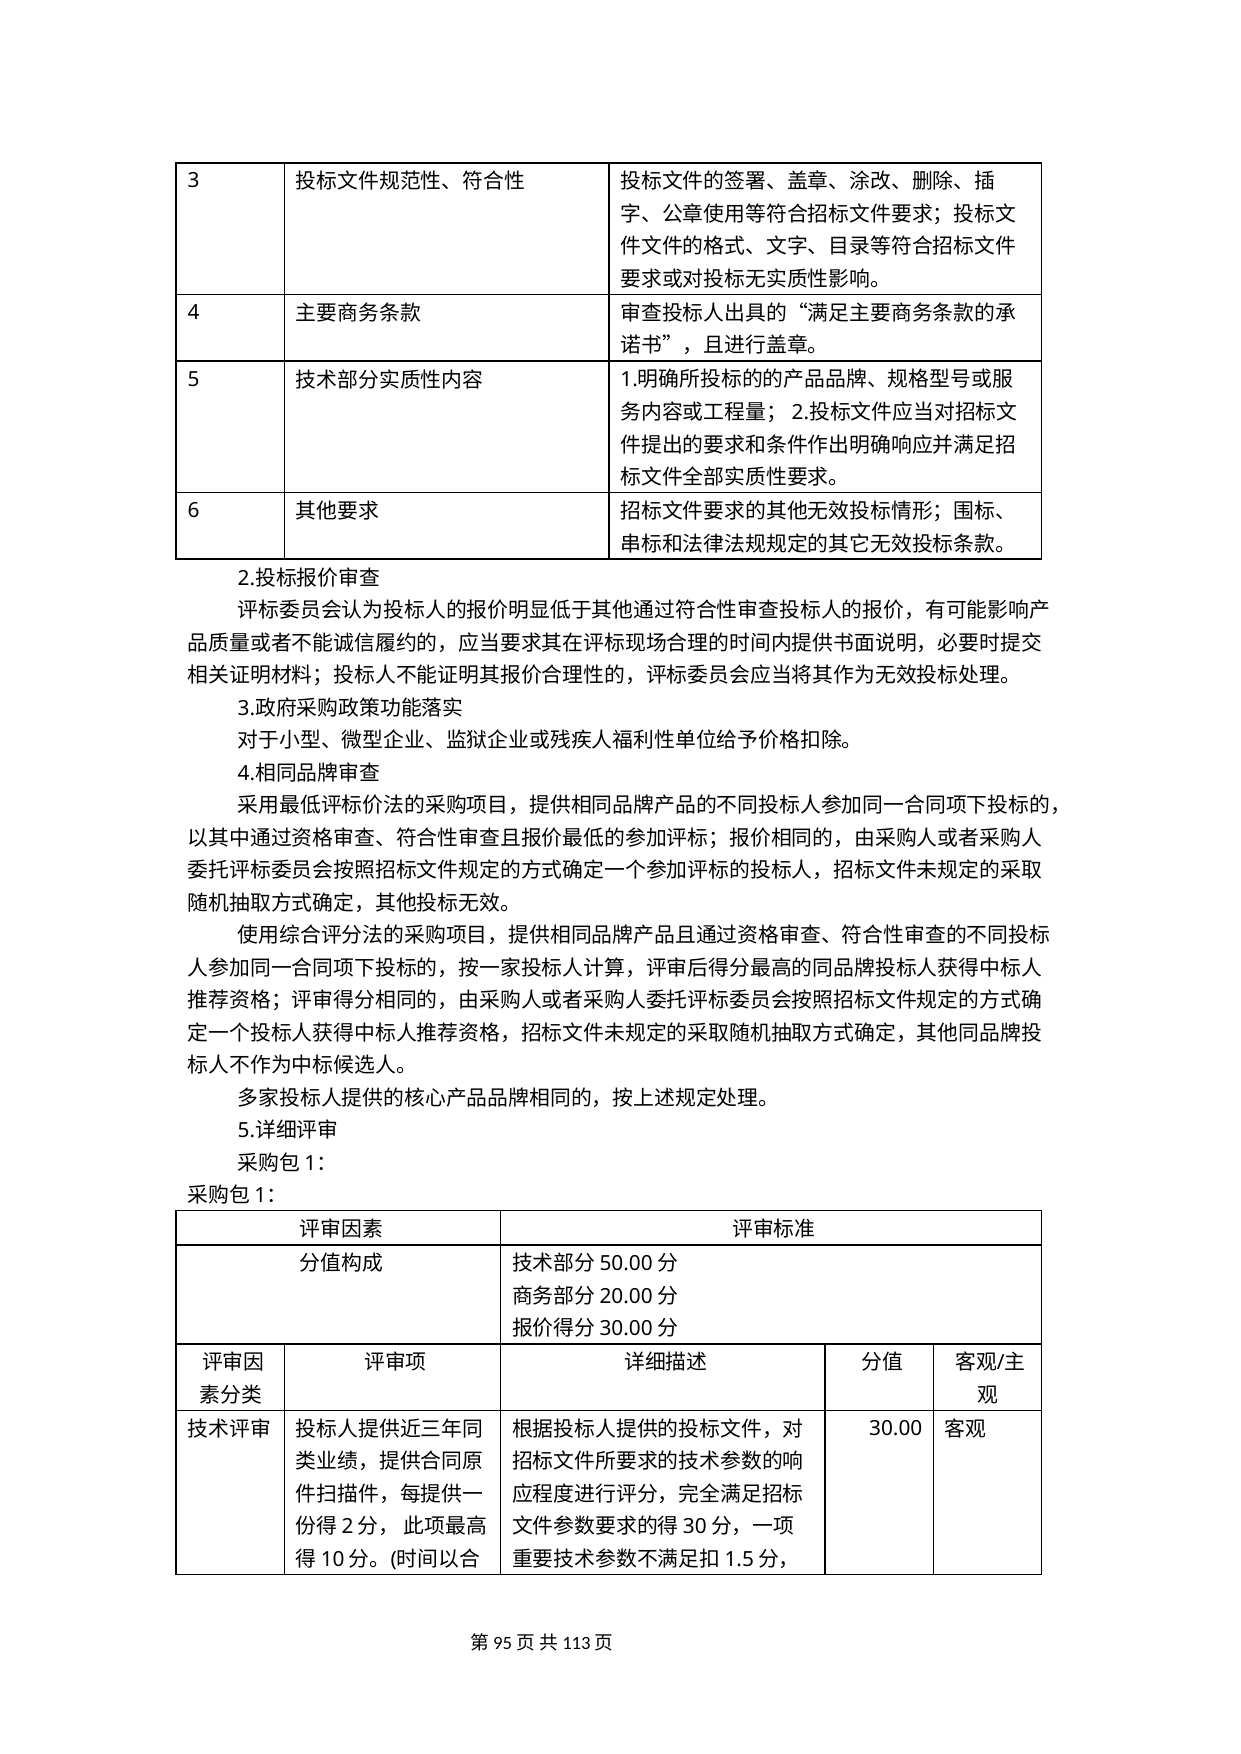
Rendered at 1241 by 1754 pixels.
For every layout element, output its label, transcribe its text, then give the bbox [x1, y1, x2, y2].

table_cell 1.明确所投标的的产品品牌、规格型号或服务内容或工程量； 2.投标文件应当对招标文件提出的要求和条件作出明确响应并满足招标文件全部实质性要求。 [610, 362, 1041, 492]
table_cell 其他要求 [285, 493, 608, 558]
table_header 评审因素 [177, 1211, 500, 1244]
text 评标委员会认为投标人的报价明显低于其他通过符合性审查投标人的报价，有可能影响产品质量或者不能诚信履约的，应当要求其在评标现场合理的时间内提供书面说明，必要时提交相关证明材料；投标人不能证明其报价合理性的，评标委员会应当将其作为无效投标处理。 [187, 592, 1053, 690]
table_cell 招标文件要求的其他无效投标情形；围标、串标和法律法规规定的其它无效投标条款。 [610, 493, 1041, 558]
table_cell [501, 1411, 824, 1573]
table_cell 3 [177, 164, 284, 293]
table_cell 6 [177, 493, 284, 558]
table_cell 技术部分实质性内容 [285, 362, 608, 492]
text 采购包1： [187, 1177, 1053, 1210]
table_cell 投标文件的签署、盖章、涂改、删除、插字、公章使用等符合招标文件要求；投标文件文件的格式、文字、目录等符合招标文件要求或对投标无实质性影响。 [610, 164, 1041, 293]
table_cell 客观 [934, 1411, 1041, 1573]
table_cell 投标文件规范性、符合性 [285, 164, 608, 293]
text 采用最低评标价法的采购项目，提供相同品牌产品的不同投标人参加同一合同项下投标的，以其中通过资格审查、符合性审查且报价最低的参加评标；报价相同的，由采购人或者采购人委托评标委员会按照招标文件规定的方式确定一个参加评标的投标人，招标文件未规定的采取随机抽取方式确定，其他投标无效。 [187, 787, 1053, 917]
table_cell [285, 1411, 500, 1573]
table_cell 客观/主观 [934, 1345, 1041, 1409]
table_cell 技术部分50.00分 商务部分20.00分 报价得分30.00分 [501, 1246, 1041, 1343]
text 使用综合评分法的采购项目，提供相同品牌产品且通过资格审查、符合性审查的不同投标人参加同一合同项下投标的，按一家投标人计算，评审后得分最高的同品牌投标人获得中标人推荐资格；评审得分相同的，由采购人或者采购人委托评标委员会按照招标文件规定的方式确定一个投标人获得中标人推荐资格，招标文件未规定的采取随机抽取方式确定，其他同品牌投标人不作为中标候选人。 [187, 917, 1053, 1080]
table_cell 主要商务条款 [285, 295, 608, 360]
text 4.相同品牌审查 [187, 755, 1053, 787]
table_cell 4 [177, 295, 284, 360]
text 采购包1： [187, 1145, 1053, 1177]
text 2.投标报价审查 [187, 560, 1053, 592]
text 5.详细评审 [187, 1112, 1053, 1145]
table_cell 评审因素分类 [177, 1345, 284, 1409]
table_cell 分值构成 [177, 1246, 500, 1343]
table_cell 5 [177, 362, 284, 492]
table_header 评审标准 [501, 1211, 1041, 1244]
text 对于小型、微型企业、监狱企业或残疾人福利性单位给予价格扣除。 [187, 722, 1053, 755]
text 3.政府采购政策功能落实 [187, 690, 1053, 722]
text 多家投标人提供的核心产品品牌相同的，按上述规定处理。 [187, 1080, 1053, 1112]
table_cell 技术评审 [177, 1411, 284, 1573]
table_cell 评审项 [285, 1345, 500, 1409]
table_cell 详细描述 [501, 1345, 824, 1409]
table_cell 分值 [826, 1345, 933, 1409]
table_cell 30.00 [826, 1411, 933, 1573]
table_cell 审查投标人出具的“满足主要商务条款的承诺书”，且进行盖章。 [610, 295, 1041, 360]
